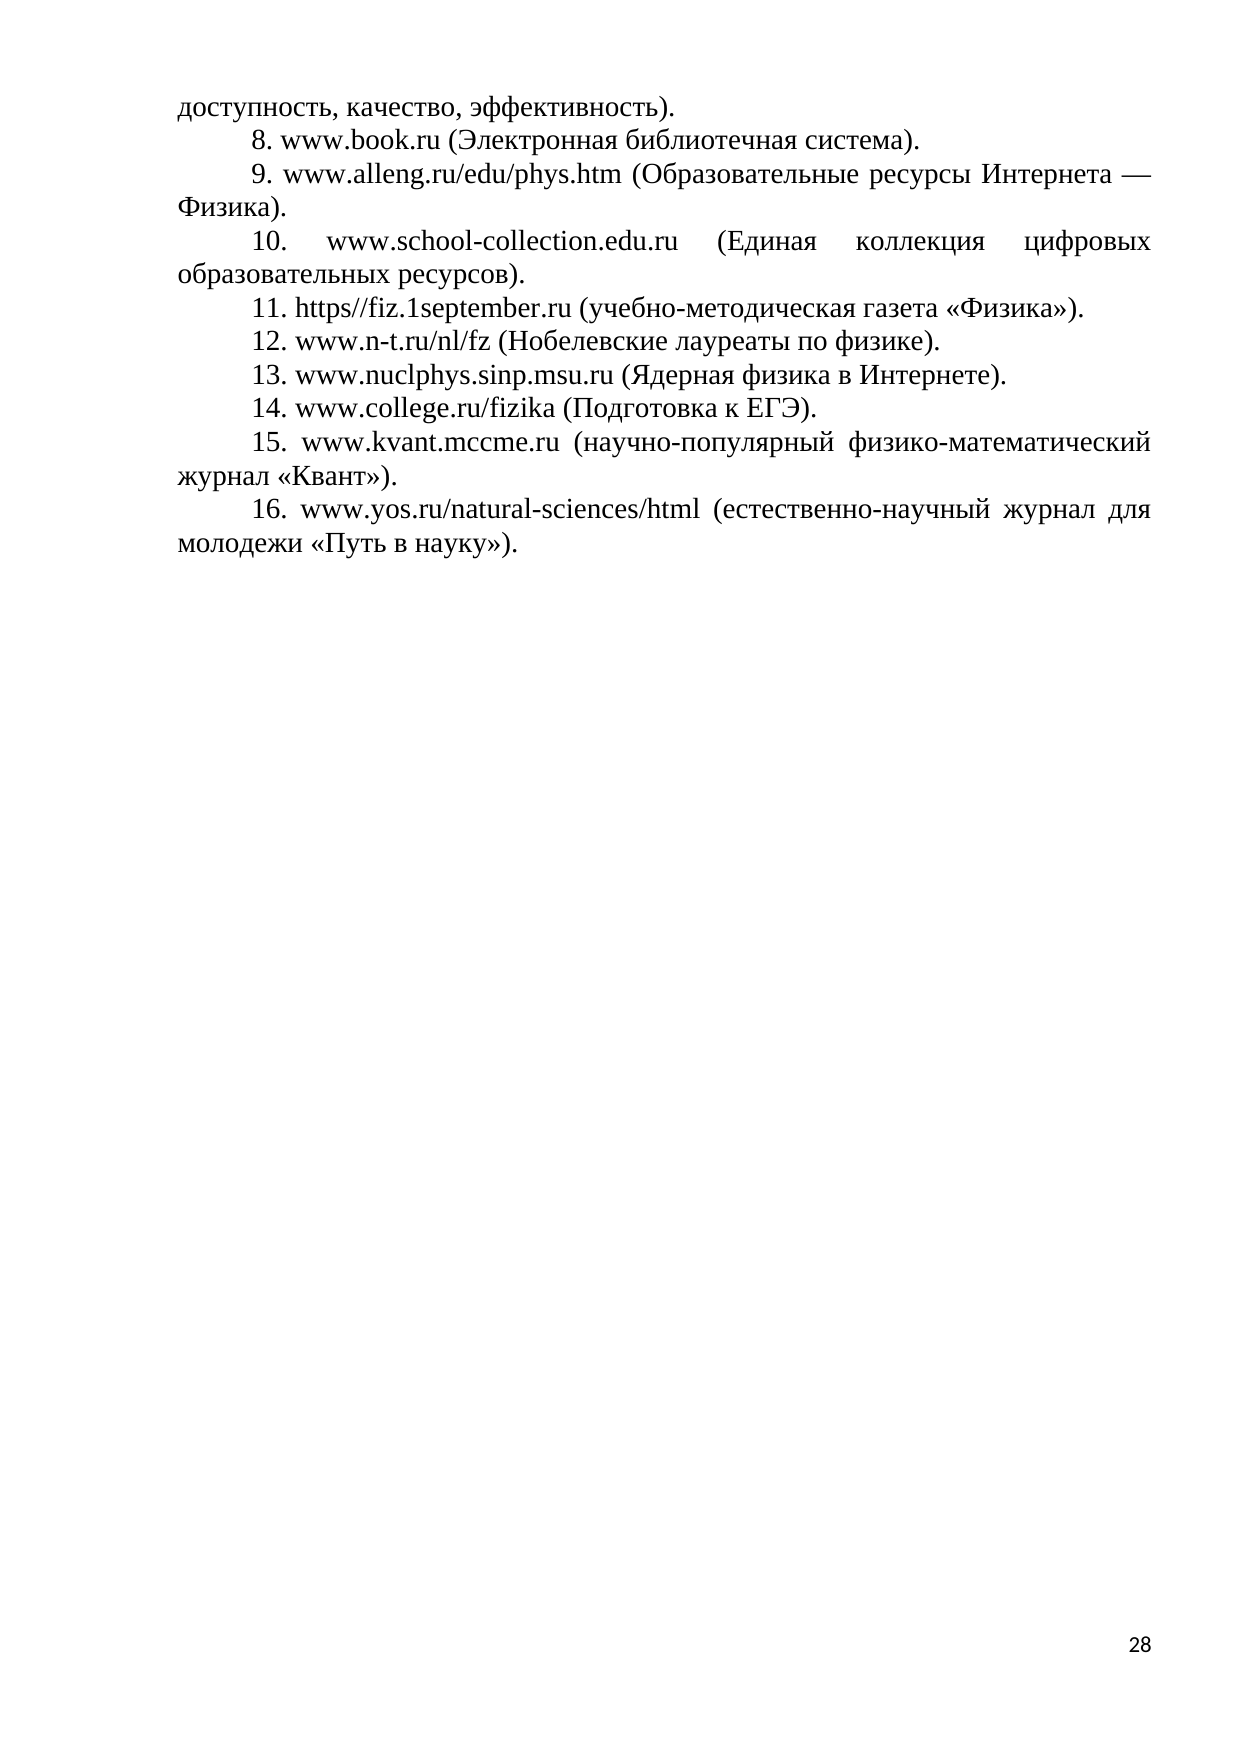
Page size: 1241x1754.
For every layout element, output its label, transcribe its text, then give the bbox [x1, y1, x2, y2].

text 9. www.alleng.ru/edu/phys.htm (Образовательные ресурсы Интернета — Физика). [177, 156, 1152, 223]
text 13. www.nuclphys.sinp.msu.ru (Ядерная физика в Интернете). [177, 357, 1152, 391]
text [177, 89, 1152, 122]
text 15. www.kvant.mccme.ru (научно-популярный физико-математический журнал «Квант»). [177, 424, 1152, 491]
text 11. https//fiz.1september.ru (учебно-методическая газета «Физика»). [177, 290, 1152, 323]
text 8. www.book.ru (Электронная библиотечная система). [177, 122, 1152, 156]
text 10. www.school-collection.edu.ru (Единая коллекция цифровых образовательных ресурсов). [177, 223, 1152, 290]
text 14. www.college.ru/fizika (Подготовка к ЕГЭ). [177, 391, 1152, 424]
text 16. www.yos.ru/natural-sciences/html (естественно-научный журнал для молодежи «Путь в науку»). [177, 491, 1152, 558]
text 12. www.n-t.ru/nl/fz (Нобелевские лауреаты по физике). [177, 323, 1152, 357]
